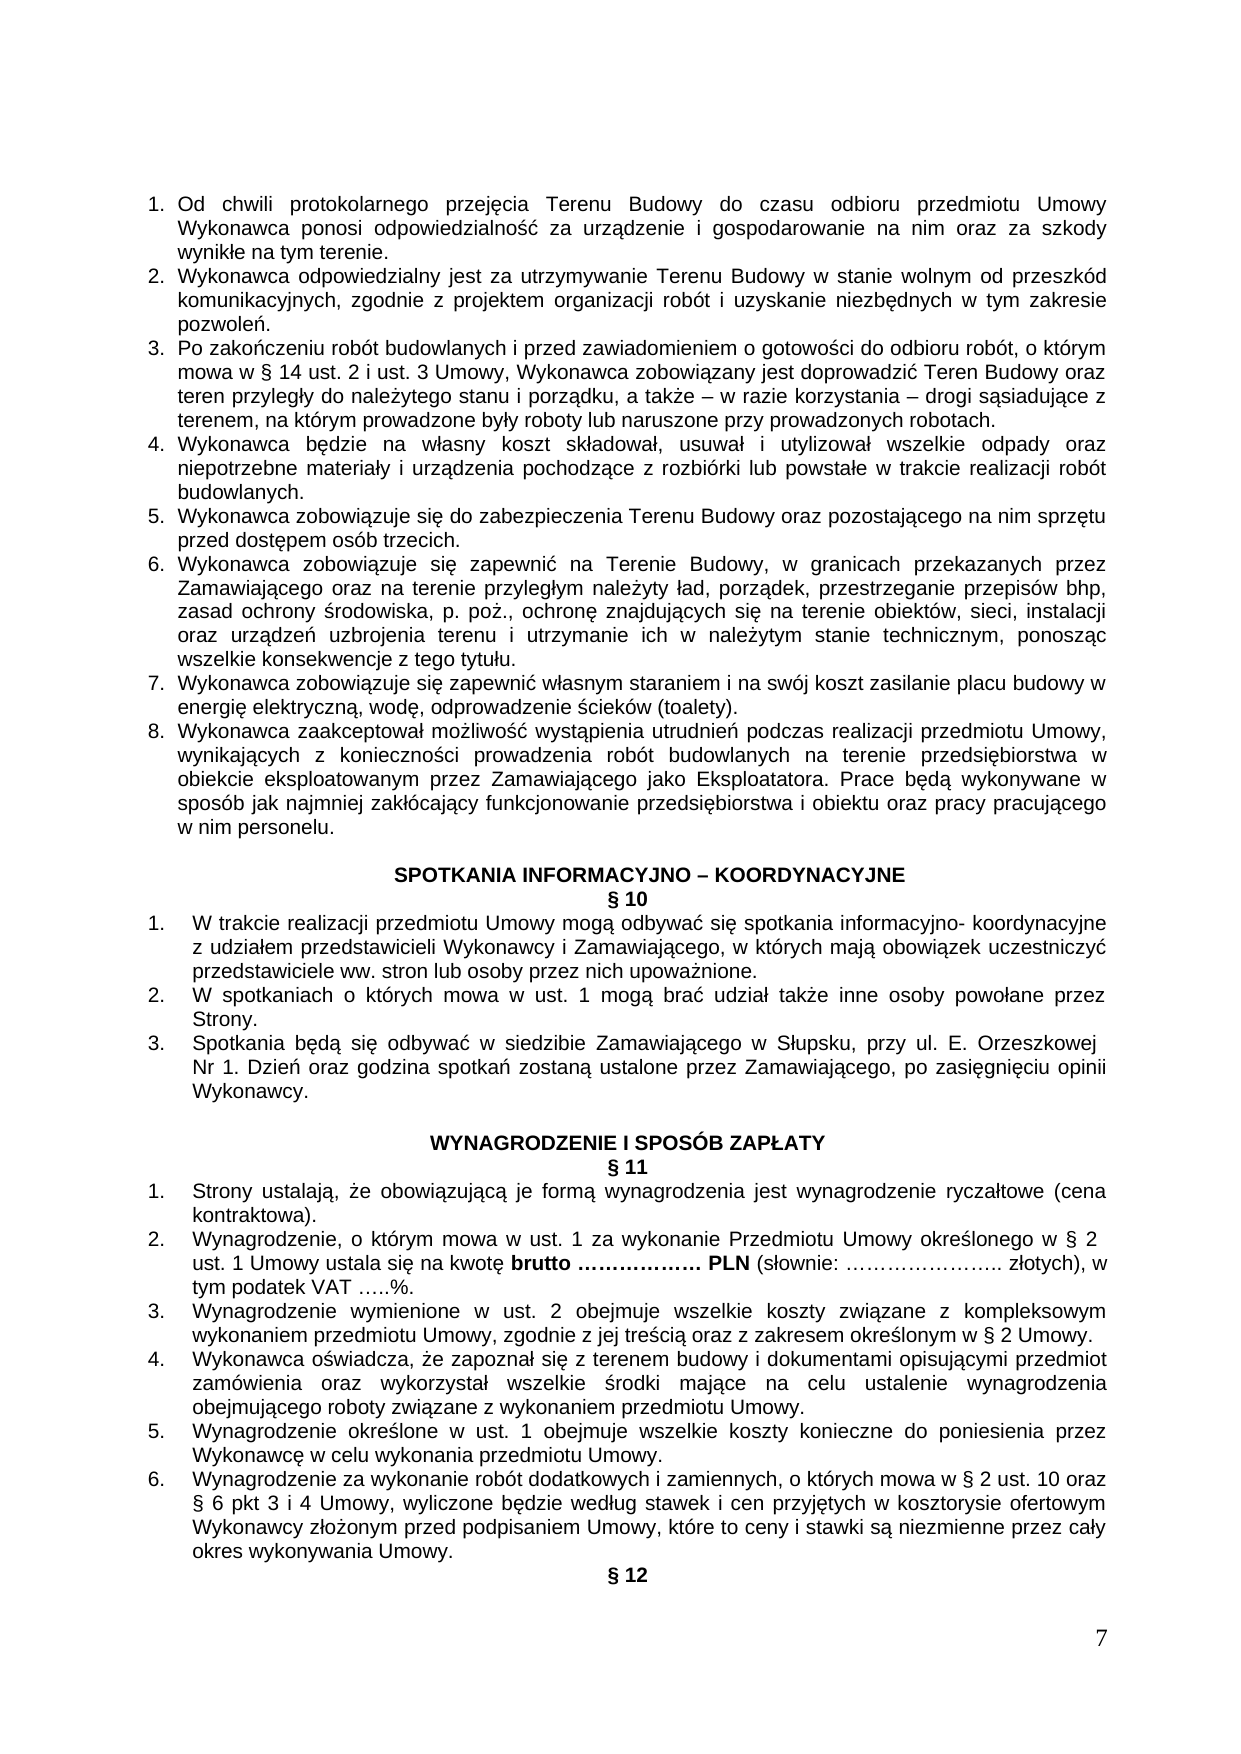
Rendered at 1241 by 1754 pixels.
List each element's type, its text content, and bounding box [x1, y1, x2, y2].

text § 12 [148, 1562, 1107, 1586]
list Wynagrodzenie za wykonanie robót dodatkowych i zamiennych, o których mowa w § 2 ust. 10 oraz § 6 pkt 3 i 4 Umowy, wyliczone będzie według stawek i cen przyjętych w kosztorysie ofertowym Wykonawcy złożonym przed podpisaniem Umowy, które to ceny i stawki są niezmienne przez cały okres wykonywania Umowy. [148, 1467, 1107, 1562]
text § 10 [148, 887, 1107, 911]
list Spotkania będą się odbywać w siedzibie Zamawiającego w Słupsku, przy ul. E. Orzeszkowej Nr 1. Dzień oraz godzina spotkań zostaną ustalone przez Zamawiającego, po zasięgnięciu opinii Wykonawcy. [148, 1031, 1107, 1131]
list Wykonawca zobowiązuje się zapewnić na Terenie Budowy, w granicach przekazanych przez Zamawiającego oraz na terenie przyległym należyty ład, porządek, przestrzeganie przepisów bhp, zasad ochrony środowiska, p. poż., ochronę znajdujących się na terenie obiektów, sieci, instalacji oraz urządzeń uzbrojenia terenu i utrzymanie ich w należytym stanie technicznym, ponosząc wszelkie konsekwencje z tego tytułu. [148, 551, 1107, 671]
list Wykonawca oświadcza, że zapoznał się z terenem budowy i dokumentami opisującymi przedmiot zamówienia oraz wykorzystał wszelkie środki mające na celu ustalenie wynagrodzenia obejmującego roboty związane z wykonaniem przedmiotu Umowy. [148, 1347, 1107, 1419]
list Od chwili protokolarnego przejęcia Terenu Budowy do czasu odbioru przedmiotu Umowy Wykonawca ponosi odpowiedzialność za urządzenie i gospodarowanie na nim oraz za szkody wynikłe na tym terenie. [148, 192, 1107, 264]
list W trakcie realizacji przedmiotu Umowy mogą odbywać się spotkania informacyjno- koordynacyjne z udziałem przedstawicieli Wykonawcy i Zamawiającego, w których mają obowiązek uczestniczyć przedstawiciele ww. stron lub osoby przez nich upoważnione. [148, 911, 1107, 983]
list Wynagrodzenie, o którym mowa w ust. 1 za wykonanie Przedmiotu Umowy określonego w § 2 ust. 1 Umowy ustala się na kwotę brutto ……………… PLN (słownie: ………………….. złotych), w tym podatek VAT …..%. [148, 1227, 1107, 1299]
list Wynagrodzenie określone w ust. 1 obejmuje wszelkie koszty konieczne do poniesienia przez Wykonawcę w celu wykonania przedmiotu Umowy. [148, 1419, 1107, 1467]
list Wykonawca zobowiązuje się zapewnić własnym staraniem i na swój koszt zasilanie placu budowy w energię elektryczną, wodę, odprowadzenie ścieków (toalety). [148, 671, 1107, 719]
list Wykonawca odpowiedzialny jest za utrzymywanie Terenu Budowy w stanie wolnym od przeszkód komunikacyjnych, zgodnie z projektem organizacji robót i uzyskanie niezbędnych w tym zakresie pozwoleń. [148, 264, 1107, 336]
text WYNAGRODZENIE I SPOSÓB ZAPŁATY [148, 1131, 1107, 1155]
text SPOTKANIA INFORMACYJNO – KOORDYNACYJNE [192, 863, 1107, 887]
list Po zakończeniu robót budowlanych i przed zawiadomieniem o gotowości do odbioru robót, o którym mowa w § 14 ust. 2 i ust. 3 Umowy, Wykonawca zobowiązany jest doprowadzić Teren Budowy oraz teren przyległy do należytego stanu i porządku, a także – w razie korzystania – drogi sąsiadujące z terenem, na którym prowadzone były roboty lub naruszone przy prowadzonych robotach. [148, 336, 1107, 432]
list Wykonawca zaakceptował możliwość wystąpienia utrudnień podczas realizacji przedmiotu Umowy, wynikających z konieczności prowadzenia robót budowlanych na terenie przedsiębiorstwa w obiekcie eksploatowanym przez Zamawiającego jako Eksploatatora. Prace będą wykonywane w sposób jak najmniej zakłócający funkcjonowanie przedsiębiorstwa i obiektu oraz pracy pracującego w nim personelu. [148, 719, 1107, 839]
list Wykonawca będzie na własny koszt składował, usuwał i utylizował wszelkie odpady oraz niepotrzebne materiały i urządzenia pochodzące z rozbiórki lub powstałe w trakcie realizacji robót budowlanych. [148, 432, 1107, 503]
list Wynagrodzenie wymienione w ust. 2 obejmuje wszelkie koszty związane z kompleksowym wykonaniem przedmiotu Umowy, zgodnie z jej treścią oraz z zakresem określonym w § 2 Umowy. [148, 1299, 1107, 1347]
list Strony ustalają, że obowiązującą je formą wynagrodzenia jest wynagrodzenie ryczałtowe (cena kontraktowa). [148, 1179, 1107, 1227]
list Wykonawca zobowiązuje się do zabezpieczenia Terenu Budowy oraz pozostającego na nim sprzętu przed dostępem osób trzecich. [148, 503, 1107, 551]
text § 11 [148, 1155, 1107, 1179]
list W spotkaniach o których mowa w ust. 1 mogą brać udział także inne osoby powołane przez Strony. [148, 983, 1107, 1031]
